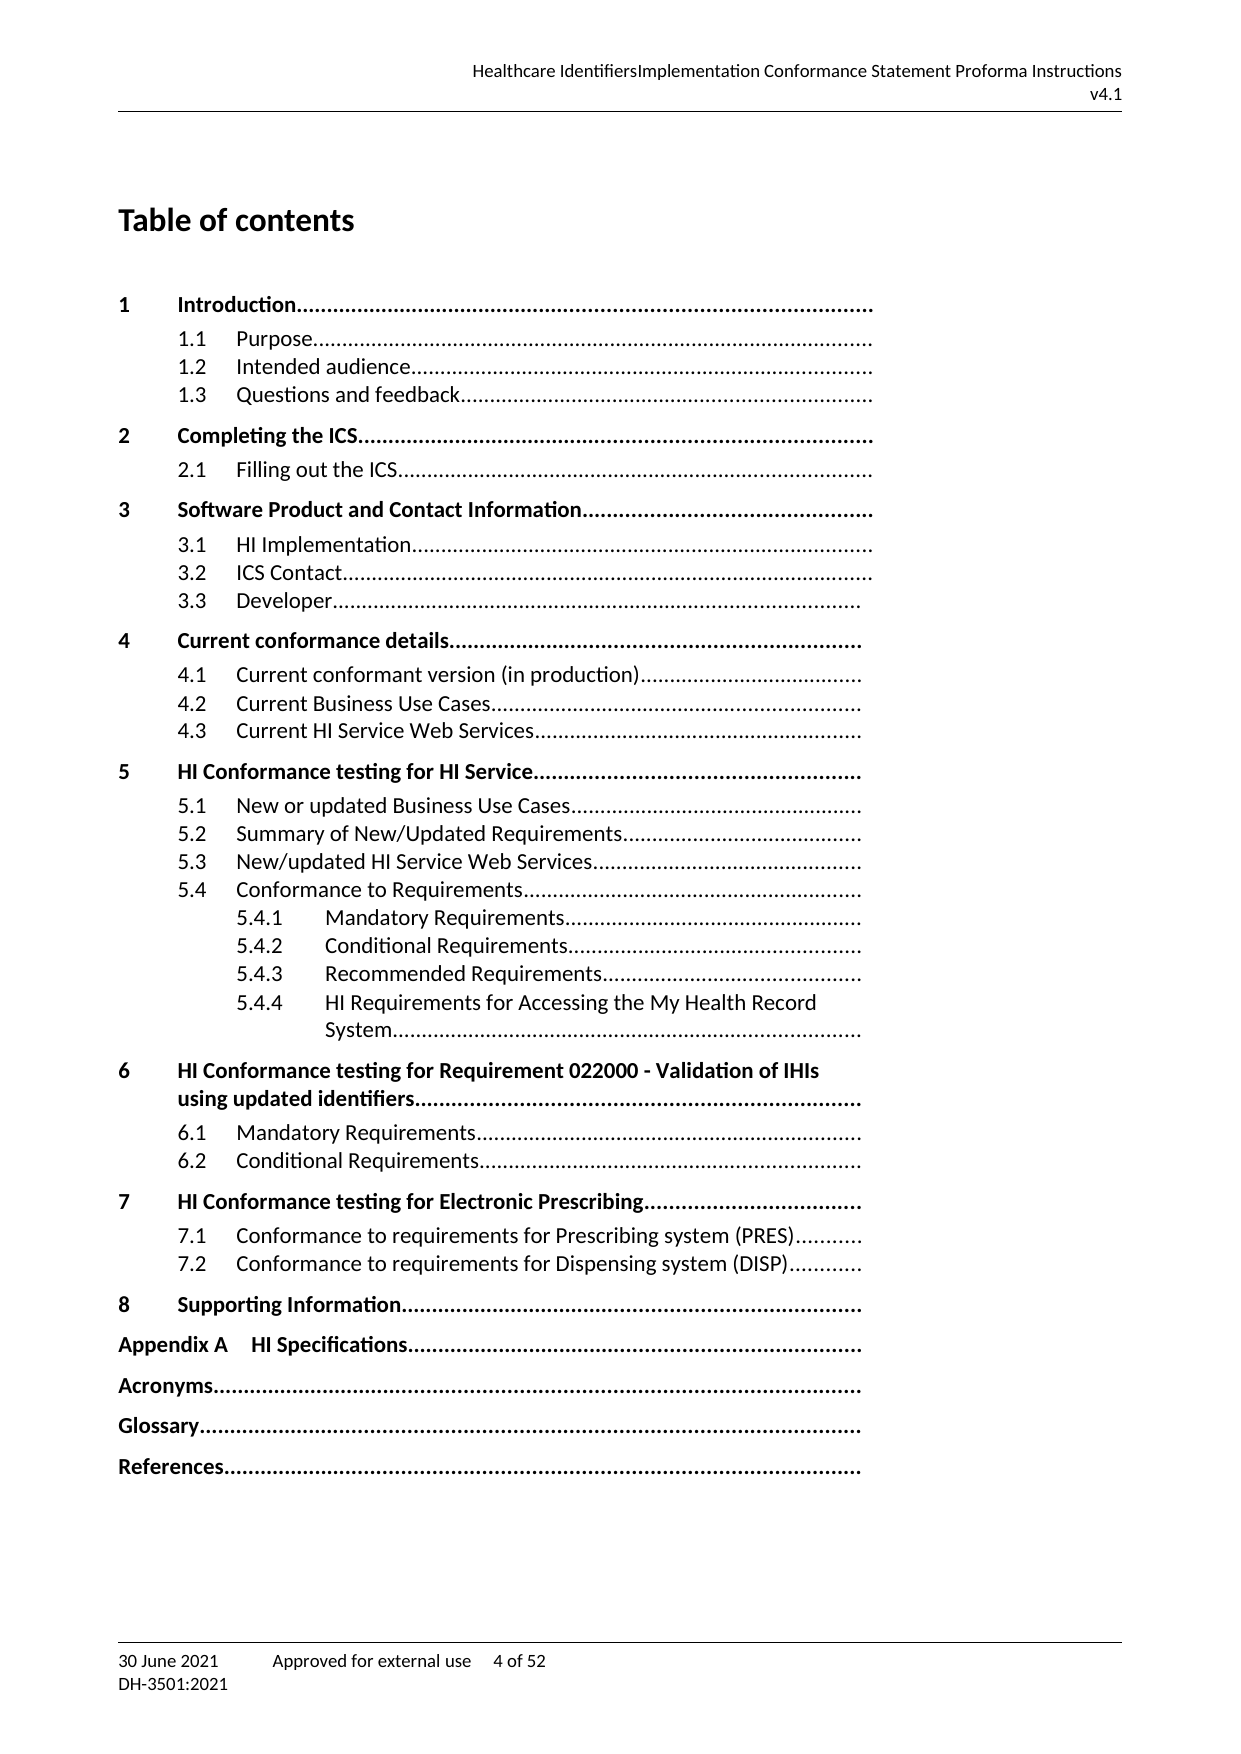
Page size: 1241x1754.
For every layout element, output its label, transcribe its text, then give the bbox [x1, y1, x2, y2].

text 2.1 Filling out the ICS 6 [177, 455, 856, 483]
text 7.1 Conformance to requirements for Prescribing system (PRES) 35 [177, 1221, 856, 1249]
text 5.3 New/updated HI Service Web Services 15 [177, 847, 856, 876]
text 6.2 Conditional Requirements 34 [177, 1146, 856, 1174]
text Glossary 51 [118, 1411, 856, 1439]
text 6 HI Conformance testing for Requirement 022000 - Validation of IHIs using updated identifiers 33 [118, 1056, 856, 1112]
text 1.3 Questions and feedback 5 [177, 380, 856, 408]
text 4.3 Current HI Service Web Services 12 [177, 717, 856, 745]
text References 52 [118, 1452, 856, 1480]
text 5 HI Conformance testing for HI Service 14 [118, 757, 856, 785]
text 5.2 Summary of New/Updated Requirements 15 [177, 819, 856, 847]
text 5.4.3 Recommended Requirements 28 [236, 959, 856, 988]
text 3 Software Product and Contact Information 9 [118, 496, 856, 523]
text Acronyms 50 [118, 1371, 856, 1399]
text 1 Introduction 5 [118, 290, 856, 318]
text Table of contents [118, 199, 1122, 240]
text 7 HI Conformance testing for Electronic Prescribing 35 [118, 1187, 856, 1215]
text 3.1 HI Implementation 9 [177, 530, 856, 558]
text 1.1 Purpose 5 [177, 324, 856, 352]
text 5.4.2 Conditional Requirements 23 [236, 932, 856, 959]
text 4.2 Current Business Use Cases 11 [177, 689, 856, 717]
text 3.3 Developer 10 [177, 586, 856, 614]
text 8 Supporting Information 48 [118, 1290, 856, 1318]
text 4.1 Current conformant version (in production) 11 [177, 661, 856, 689]
text Appendix A HI Specifications 49 [118, 1330, 856, 1358]
text 2 Completing the ICS 6 [118, 421, 856, 449]
text 3.2 ICS Contact 9 [177, 558, 856, 586]
text 5.4 Conformance to Requirements 17 [177, 876, 856, 903]
text 5.1 New or updated Business Use Cases 14 [177, 791, 856, 819]
text 4 Current conformance details 11 [118, 626, 856, 654]
text 5.4.1 Mandatory Requirements 17 [236, 903, 856, 932]
text 1.2 Intended audience 5 [177, 352, 856, 380]
text 7.2 Conformance to requirements for Dispensing system (DISP) 44 [177, 1249, 856, 1277]
text 5.4.4 HI Requirements for Accessing the My Health Record System 32 [236, 988, 856, 1044]
text 6.1 Mandatory Requirements 33 [177, 1118, 856, 1146]
